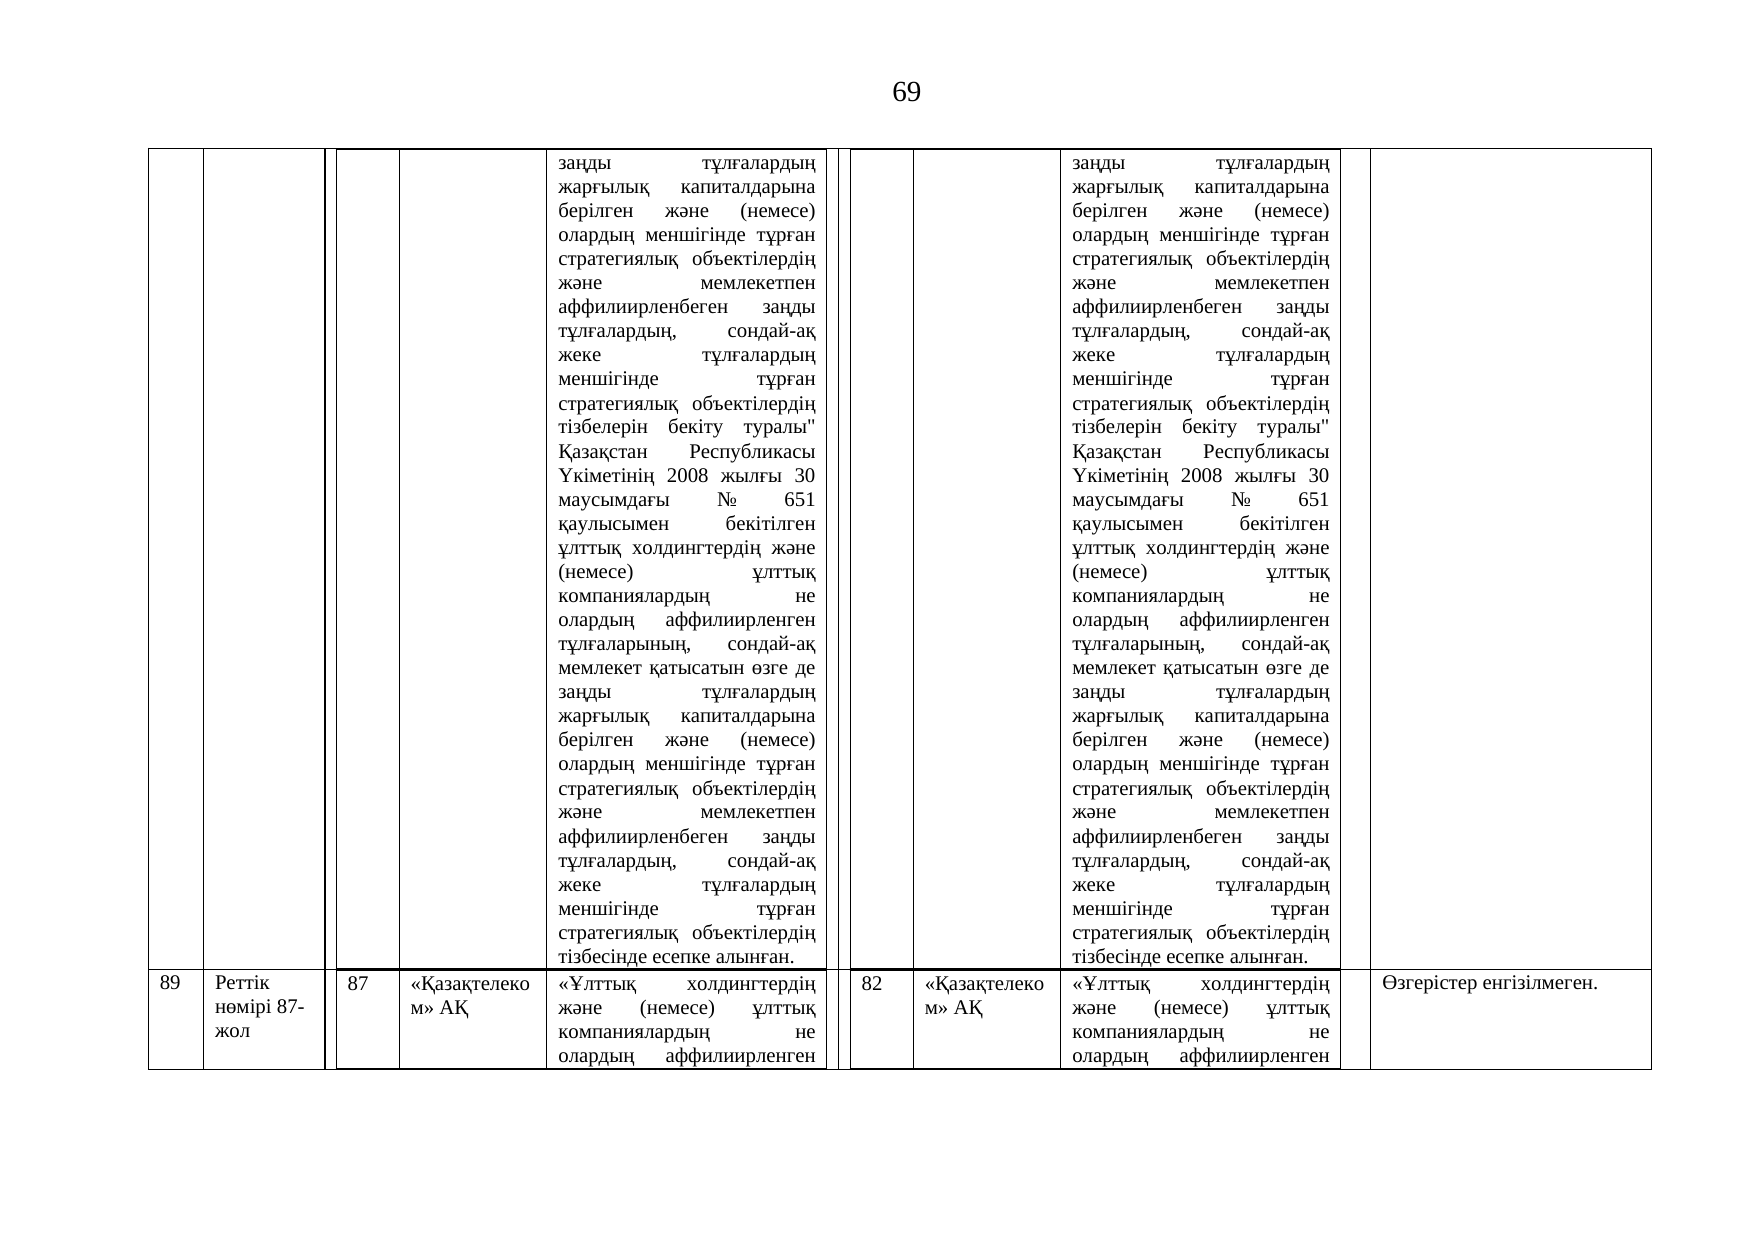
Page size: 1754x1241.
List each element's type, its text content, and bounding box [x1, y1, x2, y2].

table_cell [400, 971, 546, 1068]
table_cell [914, 150, 1060, 968]
table_cell [914, 971, 1060, 1068]
table_cell [1341, 149, 1370, 969]
table_cell [337, 150, 399, 968]
table_cell [326, 970, 336, 1068]
table_cell [851, 971, 913, 1068]
table_cell [400, 150, 546, 968]
table_cell [337, 971, 399, 1068]
table_cell [827, 970, 838, 1068]
table_cell [839, 149, 850, 969]
table_cell [1061, 150, 1340, 968]
table_cell [851, 150, 913, 968]
table_cell [827, 149, 838, 969]
table_cell [839, 970, 850, 1068]
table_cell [1371, 149, 1651, 969]
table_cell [1371, 970, 1651, 1068]
table_cell [1341, 970, 1370, 1068]
table_cell [1061, 971, 1340, 1068]
table_cell [547, 971, 826, 1068]
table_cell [204, 970, 324, 1068]
table_cell [547, 150, 826, 968]
table_cell 88 [149, 149, 203, 969]
table_cell 89 [149, 970, 203, 1068]
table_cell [204, 149, 324, 969]
table_cell [326, 149, 336, 969]
